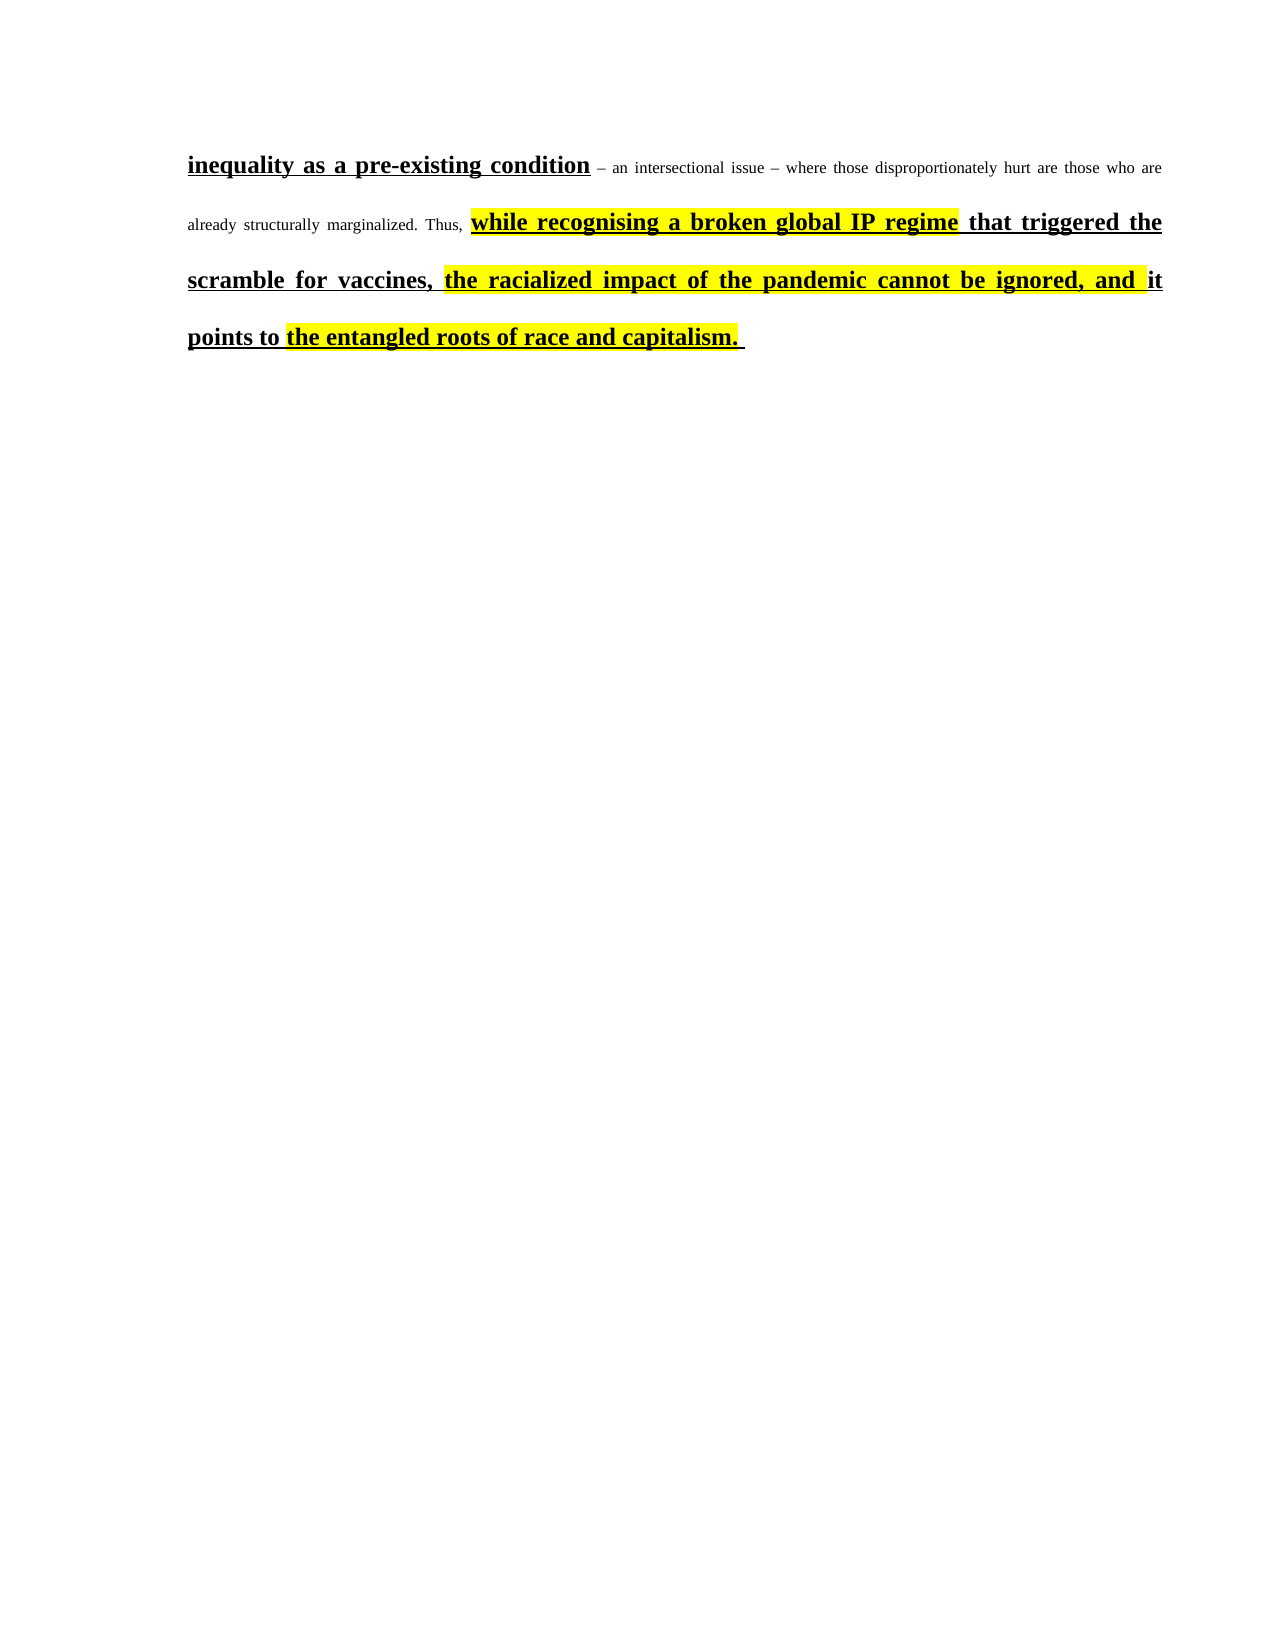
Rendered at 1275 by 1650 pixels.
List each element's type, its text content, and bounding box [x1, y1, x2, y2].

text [187, 150, 1162, 290]
